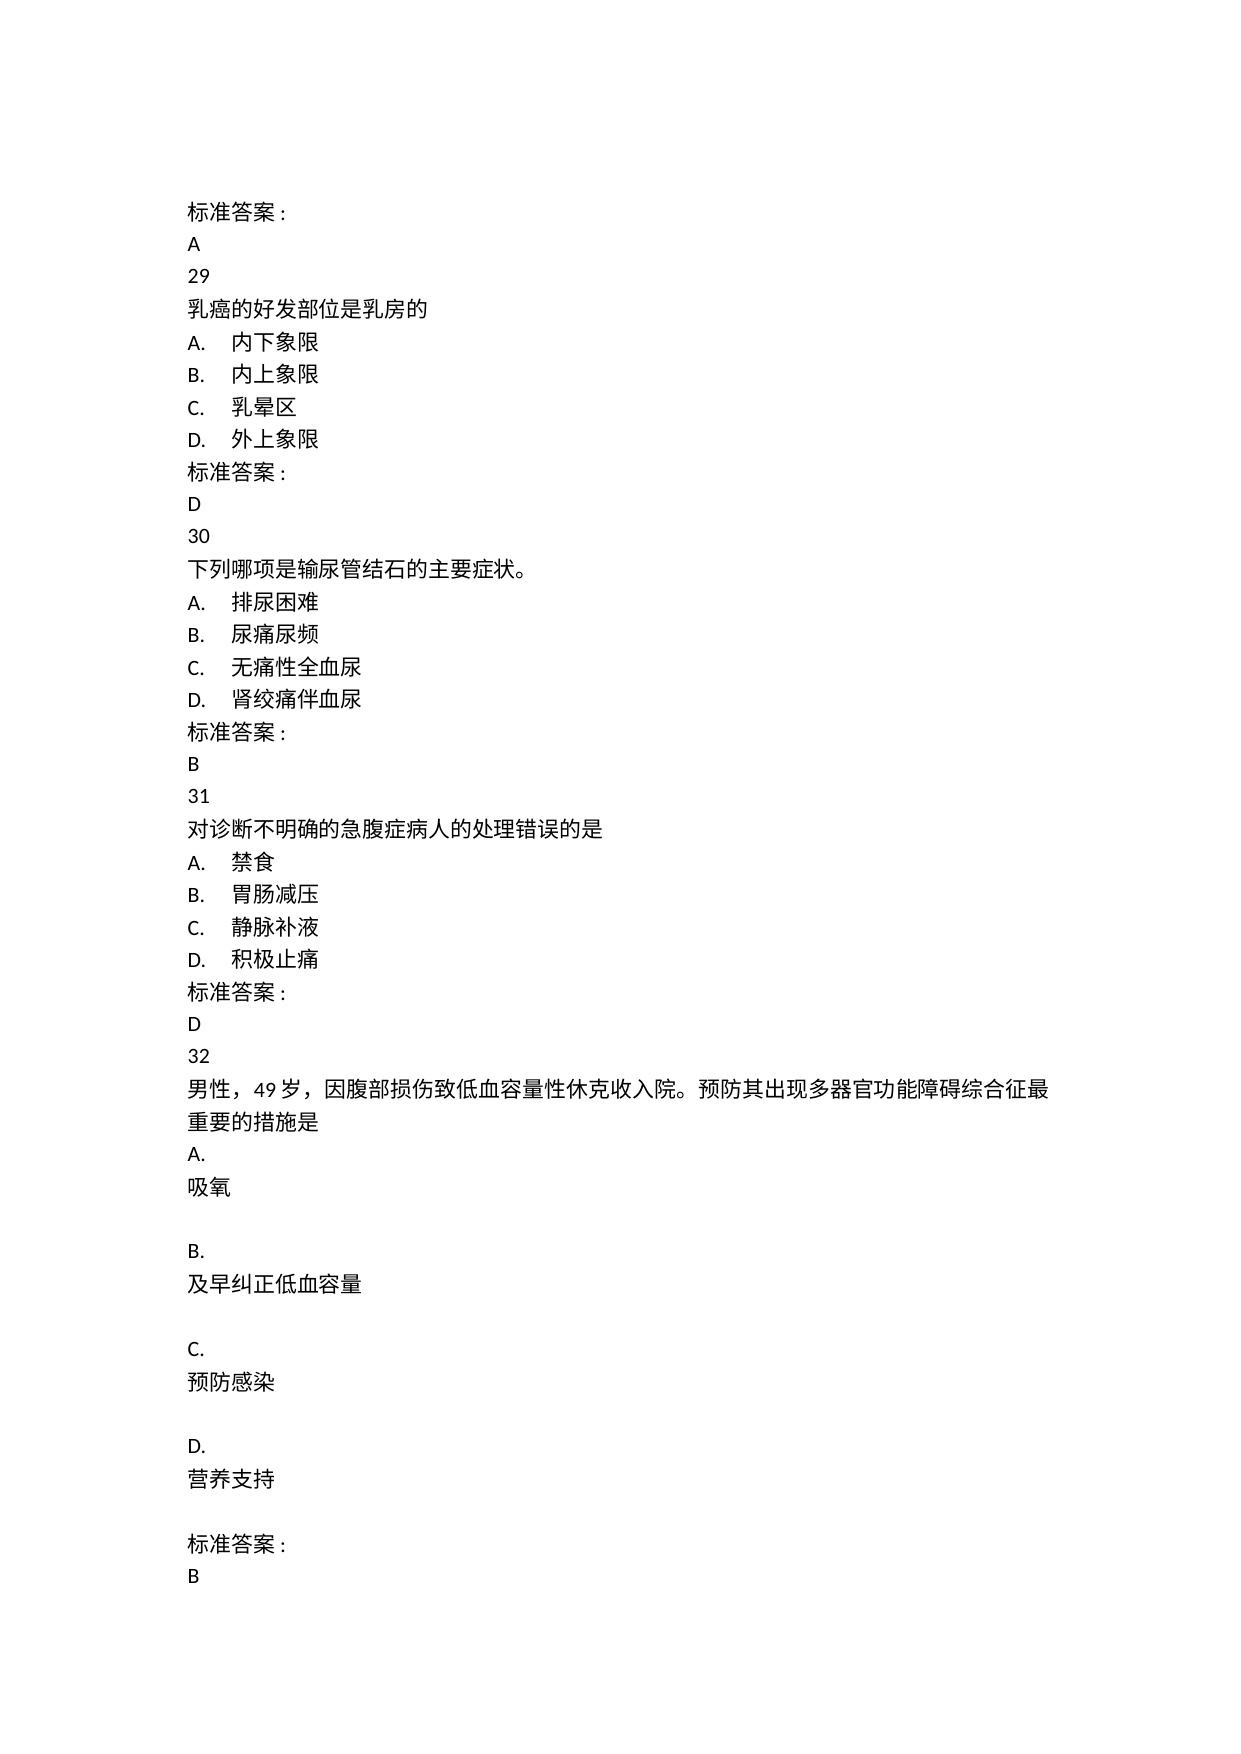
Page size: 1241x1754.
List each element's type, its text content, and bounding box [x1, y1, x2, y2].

text A [187, 227, 1053, 259]
text 标准答案 : [187, 714, 1053, 747]
text C. 乳晕区 [187, 389, 1053, 422]
text 营养支持 [187, 1462, 1053, 1494]
text D. 外上象限 [187, 422, 1053, 454]
text B. 尿痛尿频 [187, 617, 1053, 649]
text 30 [187, 519, 1053, 552]
text 乳癌的好发部位是乳房的 [187, 292, 1053, 324]
text 29 [187, 259, 1053, 292]
text C. [187, 1332, 1053, 1364]
text A. 排尿困难 [187, 584, 1053, 617]
text B. 内上象限 [187, 357, 1053, 389]
text D. 积极止痛 [187, 942, 1053, 974]
text A. [187, 1137, 1053, 1169]
text D. [187, 1429, 1053, 1462]
text B [187, 747, 1053, 779]
text B. [187, 1234, 1053, 1267]
text 及早纠正低血容量 [187, 1267, 1053, 1299]
text 标准答案 : [187, 194, 1053, 227]
text 标准答案 : [187, 454, 1053, 487]
text A. 禁食 [187, 844, 1053, 877]
text D [187, 487, 1053, 519]
text C. 静脉补液 [187, 909, 1053, 942]
text C. 无痛性全血尿 [187, 649, 1053, 682]
text 预防感染 [187, 1364, 1053, 1397]
text B. 胃肠减压 [187, 877, 1053, 909]
text 31 [187, 779, 1053, 812]
text 标准答案 : [187, 1527, 1053, 1559]
text B [187, 1559, 1053, 1592]
text 标准答案 : [187, 974, 1053, 1007]
text 吸氧 [187, 1169, 1053, 1202]
text A. 内下象限 [187, 324, 1053, 357]
text D [187, 1007, 1053, 1039]
text 32 [187, 1039, 1053, 1072]
text 对诊断不明确的急腹症病人的处理错误的是 [187, 812, 1053, 844]
text 下列哪项是输尿管结石的主要症状。 [187, 552, 1053, 584]
text D. 肾绞痛伴血尿 [187, 682, 1053, 714]
text 男性，49岁，因腹部损伤致低血容量性休克收入院。预防其出现多器官功能障碍综合征最重要的措施是 [187, 1072, 1053, 1137]
